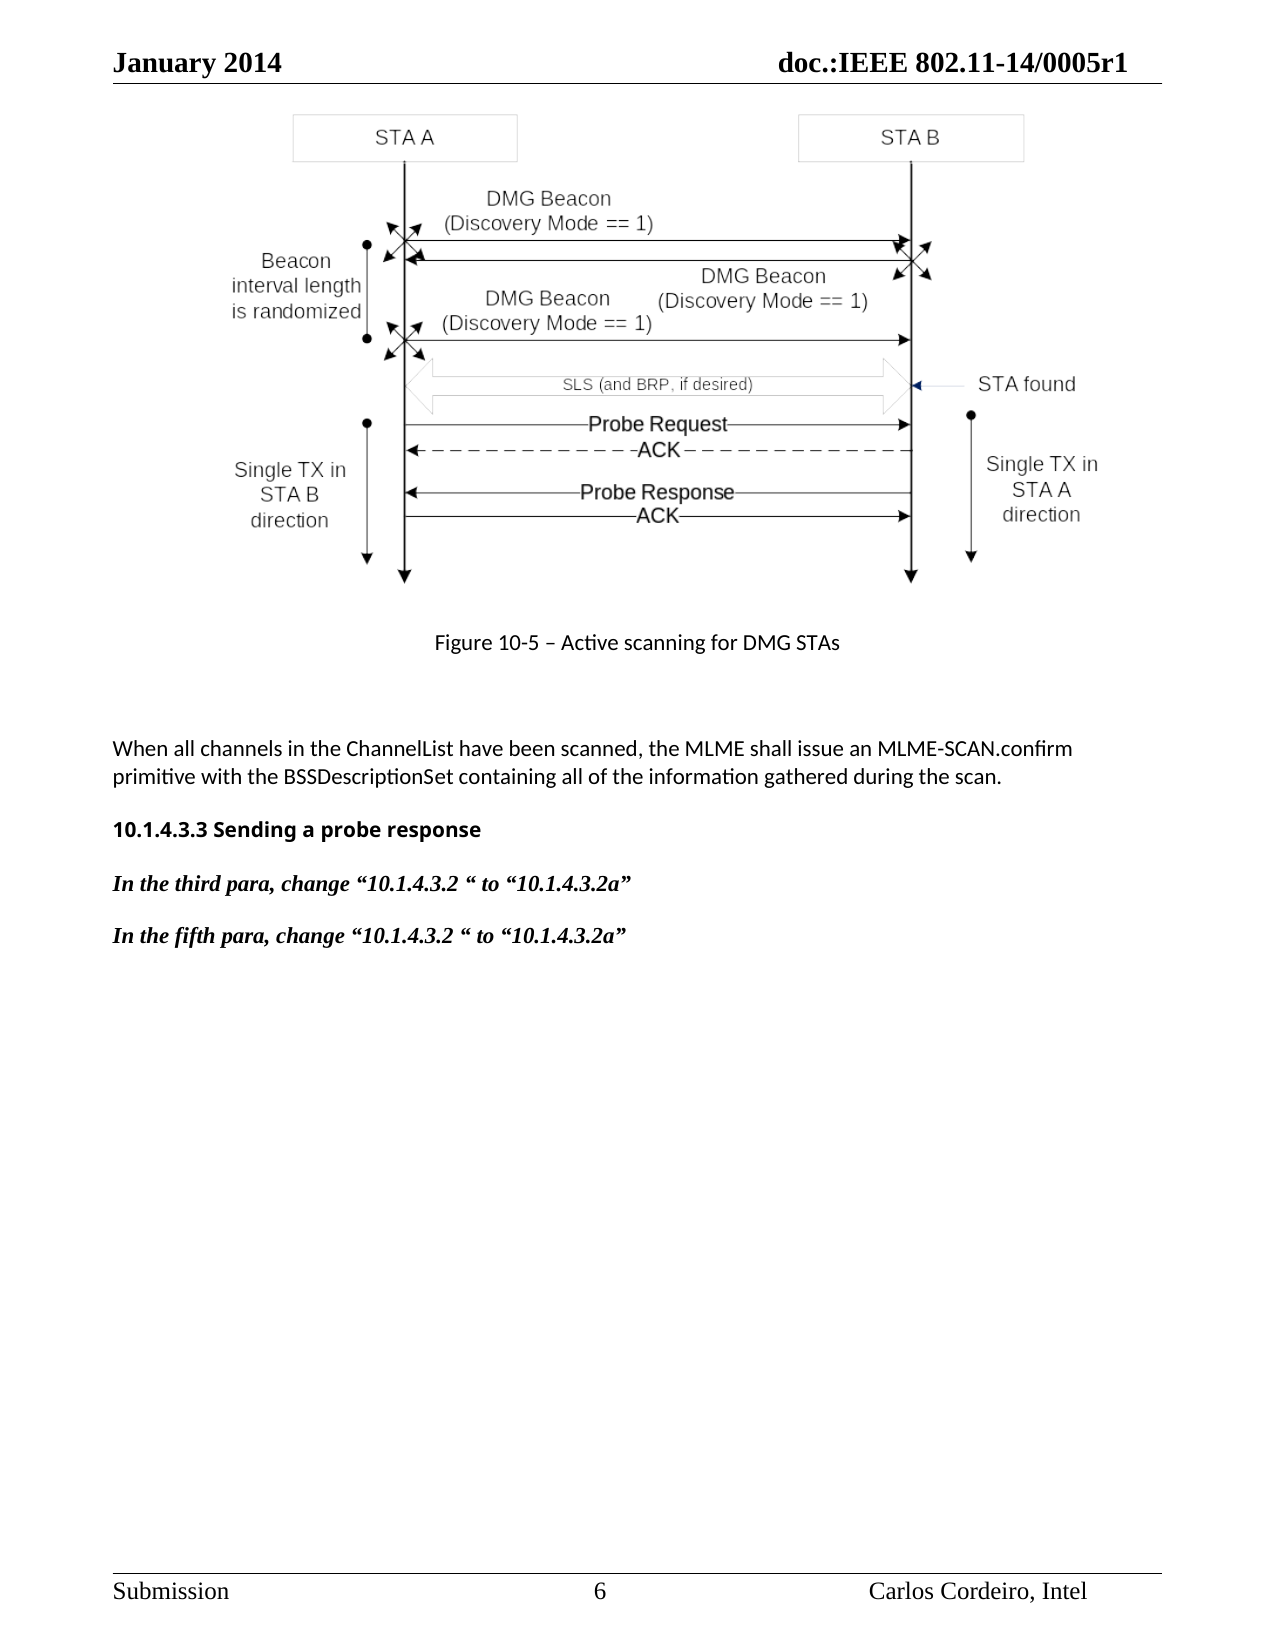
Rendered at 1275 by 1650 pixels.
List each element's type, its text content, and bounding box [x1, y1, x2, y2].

text In the fifth para, change “10.1.4.3.2 “ to “10.1.4.3.2a” [112, 923, 1162, 949]
text When all channels in the ChannelList have been scanned, the MLME shall issue an MLME-SCAN.confirm primitive with the BSSDescriptionSet containing all of the information gathered during the scan. [112, 734, 1162, 790]
text In the third para, change “10.1.4.3.2 “ to “10.1.4.3.2a” [112, 870, 1162, 896]
text Figure 10-5 – Active scanning for DMG STAs [112, 112, 1162, 656]
text 10.1.4.3.3 Sending a probe response [112, 815, 1162, 843]
